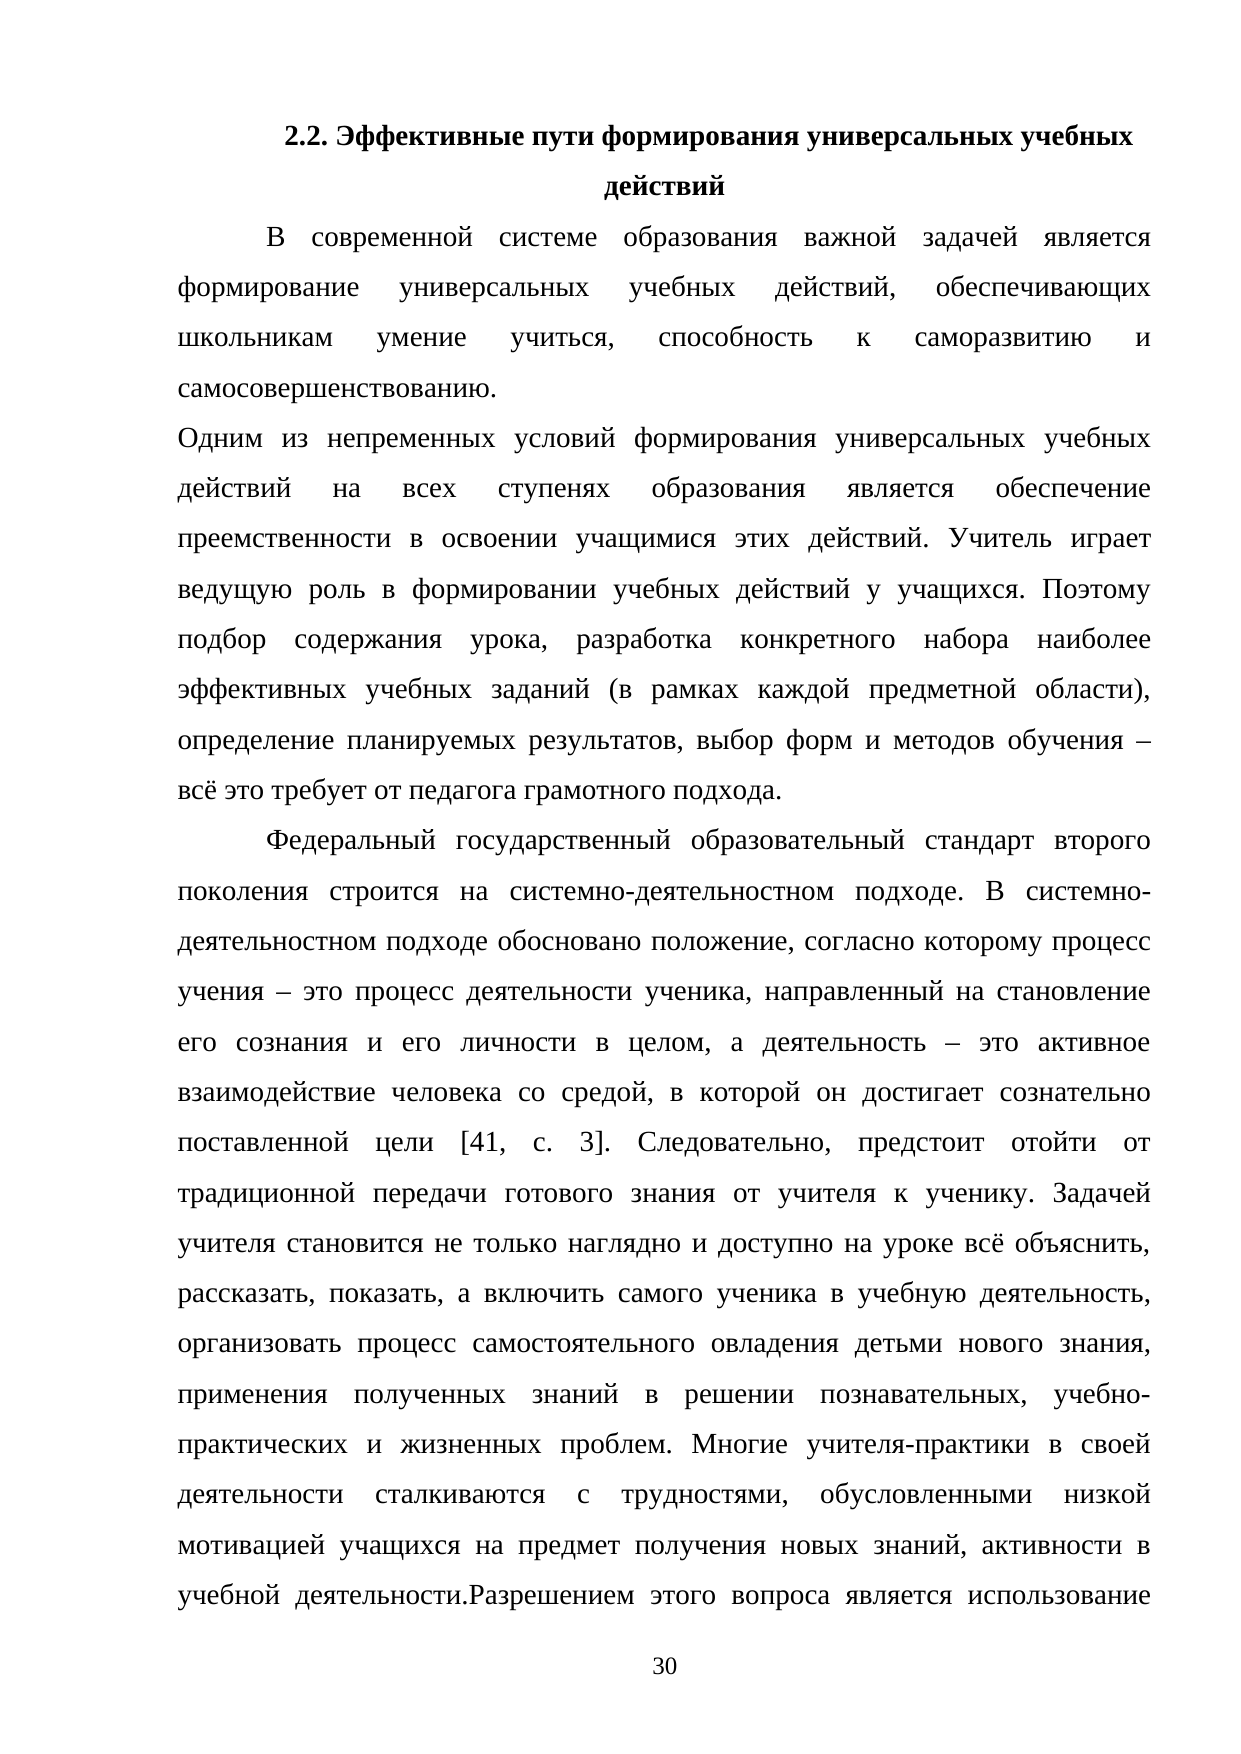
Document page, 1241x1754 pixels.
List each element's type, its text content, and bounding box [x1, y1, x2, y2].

text 2.2. Эффективные пути формирования универсальных учебных действий [177, 118, 1152, 202]
text Одним из непременных условий формирования универсальных учебных действий на всех ступенях образования является обеспечение преемственности в освоении учащимися этих действий. Учитель играет ведущую роль в формировании учебных действий у учащихся. Поэтому подбор содержания урока, разработка конкретного набора наиболее эффективных учебных заданий (в рамках каждой предметной области), определение планируемых результатов, выбор форм и методов обучения – всё это требует от педагога грамотного подхода. [177, 420, 1152, 806]
text В современной системе образования важной задачей является формирование универсальных учебных действий, обеспечивающих школьникам умение учиться, способность к саморазвитию и самосовершенствованию. [177, 219, 1152, 403]
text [177, 822, 1152, 1611]
